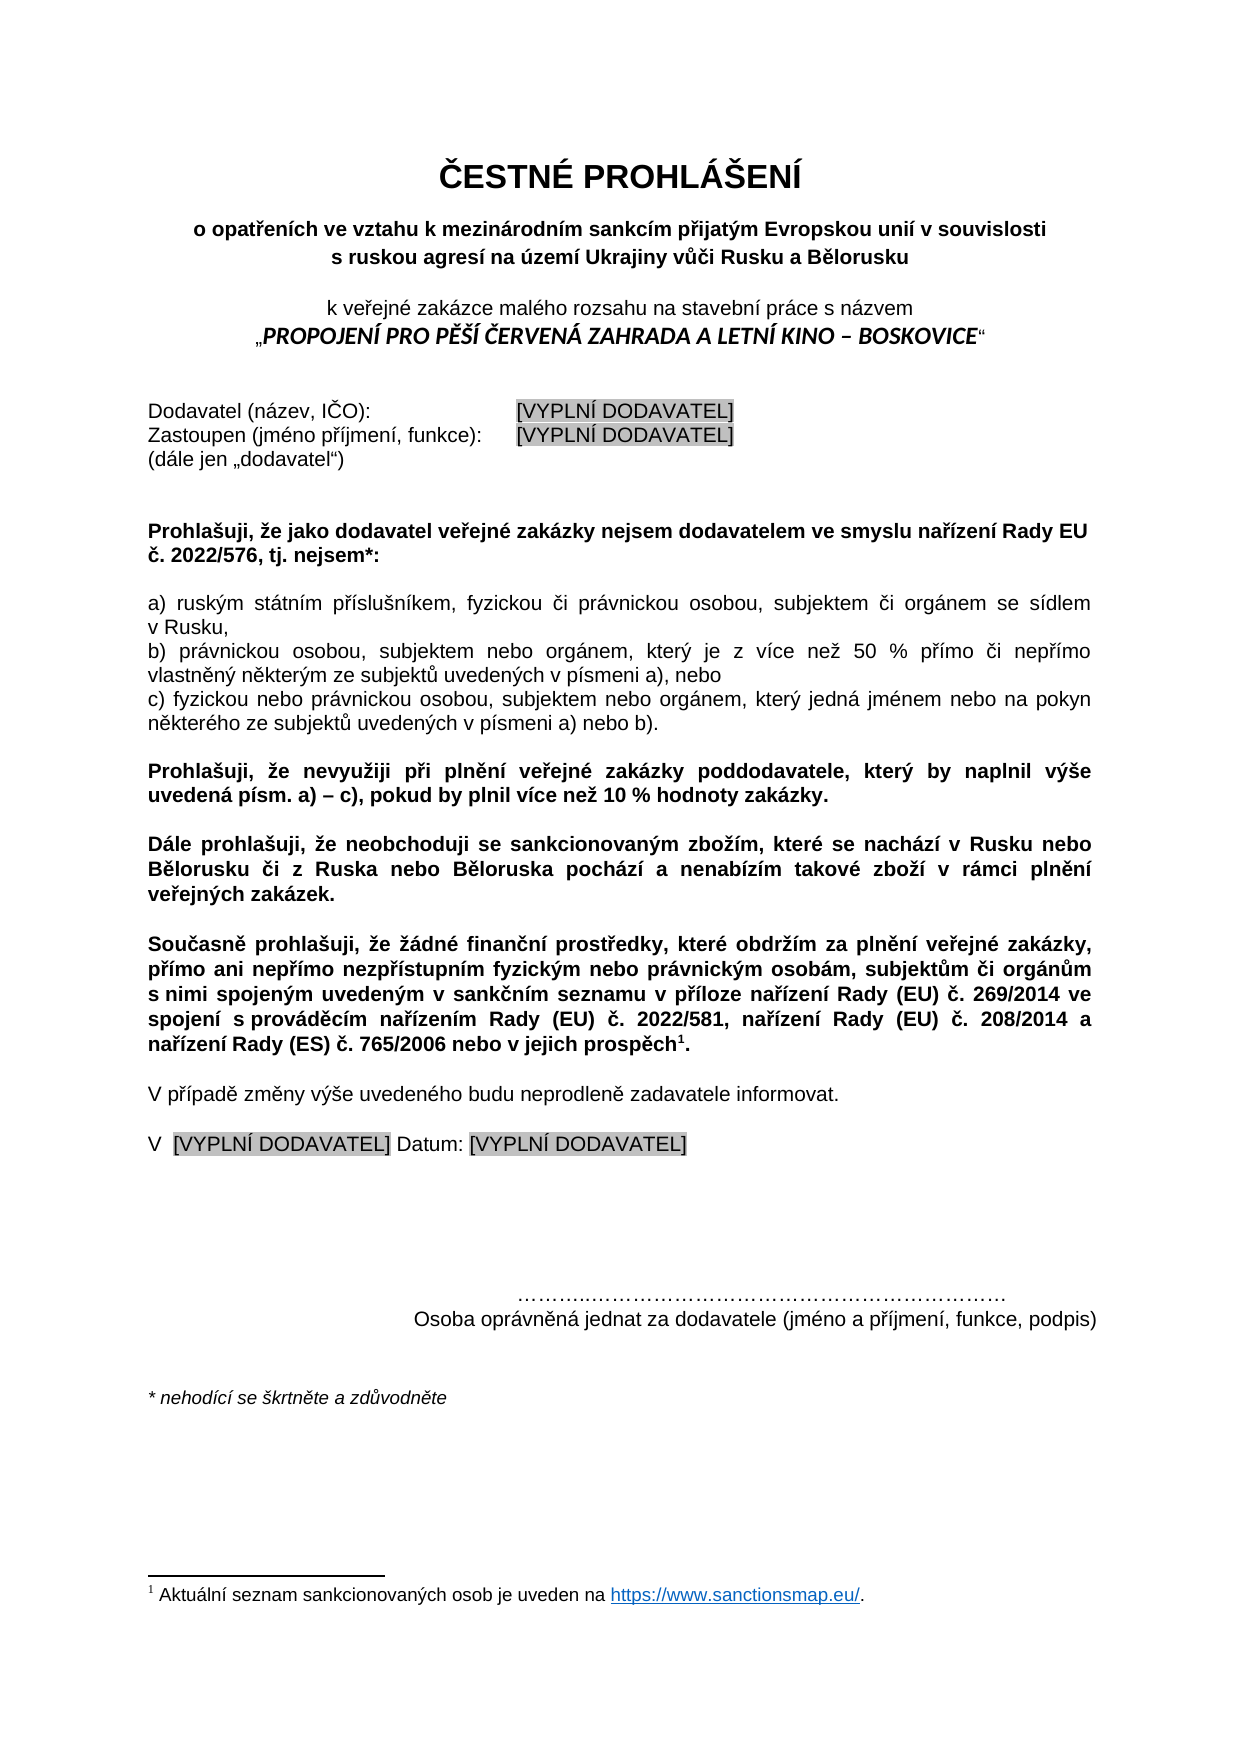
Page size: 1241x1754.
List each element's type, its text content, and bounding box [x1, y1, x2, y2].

subtitle ………..…………………………………………………… [148, 1282, 1093, 1307]
text „PROPOJENÍ PRO PĚŠÍ ČERVENÁ ZAHRADA A LETNÍ KINO – BOSKOVICE“ [148, 320, 1093, 351]
text Prohlašuji, že jako dodavatel veřejné zakázky nejsem dodavatelem ve smyslu nařízení Rady EU č. 2022/576, tj. nejsem*: [148, 519, 1093, 567]
text b) právnickou osobou, subjektem nebo orgánem, který je z více než 50 % přímo či nepřímo vlastněný některým ze subjektů uvedených v písmeni a), nebo [148, 639, 1093, 687]
text o opatřeních ve vztahu k mezinárodním sankcím přijatým Evropskou unií v souvislosti s ruskou agresí na území Ukrajiny vůči Rusku a Bělorusku [148, 217, 1093, 268]
subtitle ČESTNÉ PROHLÁŠENÍ [148, 168, 1093, 193]
text k veřejné zakázce malého rozsahu na stavební práce s názvem [148, 296, 1093, 320]
text Zastoupen (jméno příjmení, funkce): [VYPLNÍ DODAVATEL] [148, 422, 1093, 446]
list Osoba oprávněná jednat za dodavatele (jméno a příjmení, funkce, podpis) [369, 1307, 1196, 1331]
text (dále jen „dodavatel“) [148, 446, 1093, 470]
subtitle * nehodící se škrtněte a zdůvodněte [148, 1387, 1093, 1408]
text Dodavatel (název, IČO): [VYPLNÍ DODAVATEL] [148, 398, 1093, 422]
text a) ruským státním příslušníkem, fyzickou či právnickou osobou, subjektem či orgánem se sídlem v Rusku, [148, 591, 1093, 639]
text Prohlašuji, že nevyužiji při plnění veřejné zakázky poddodavatele, který by naplnil výše uvedená písm. a) – c), pokud by plnil více než 10 % hodnoty zakázky. [148, 759, 1093, 807]
subtitle Dále prohlašuji, že neobchoduji se sankcionovaným zbožím, které se nachází v Rusku nebo Bělorusku či z Ruska nebo Běloruska pochází a nenabízím takové zboží v rámci plnění veřejných zakázek. [148, 832, 1093, 907]
subtitle Současně prohlašuji, že žádné finanční prostředky, které obdržím za plnění veřejné zakázky, přímo ani nepřímo nezpřístupním fyzickým nebo právnickým osobám, subjektům či orgánům s nimi spojeným uvedeným v sankčním seznamu v příloze nařízení Rady (EU) č. 269/2014 ve spojení s prováděcím nařízením Rady (EU) č. 2022/581, nařízení Rady (EU) č. 208/2014 a nařízení Rady (ES) č. 765/2006 nebo v jejich prospěch. [148, 932, 1093, 1057]
text c) fyzickou nebo právnickou osobou, subjektem nebo orgánem, který jedná jménem nebo na pokyn některého ze subjektů uvedených v písmeni a) nebo b). [148, 687, 1093, 735]
subtitle V [VYPLNÍ DODAVATEL] Datum: [VYPLNÍ DODAVATEL] [148, 1132, 1093, 1157]
subtitle V případě změny výše uvedeného budu neprodleně zadavatele informovat. [148, 1082, 1093, 1107]
